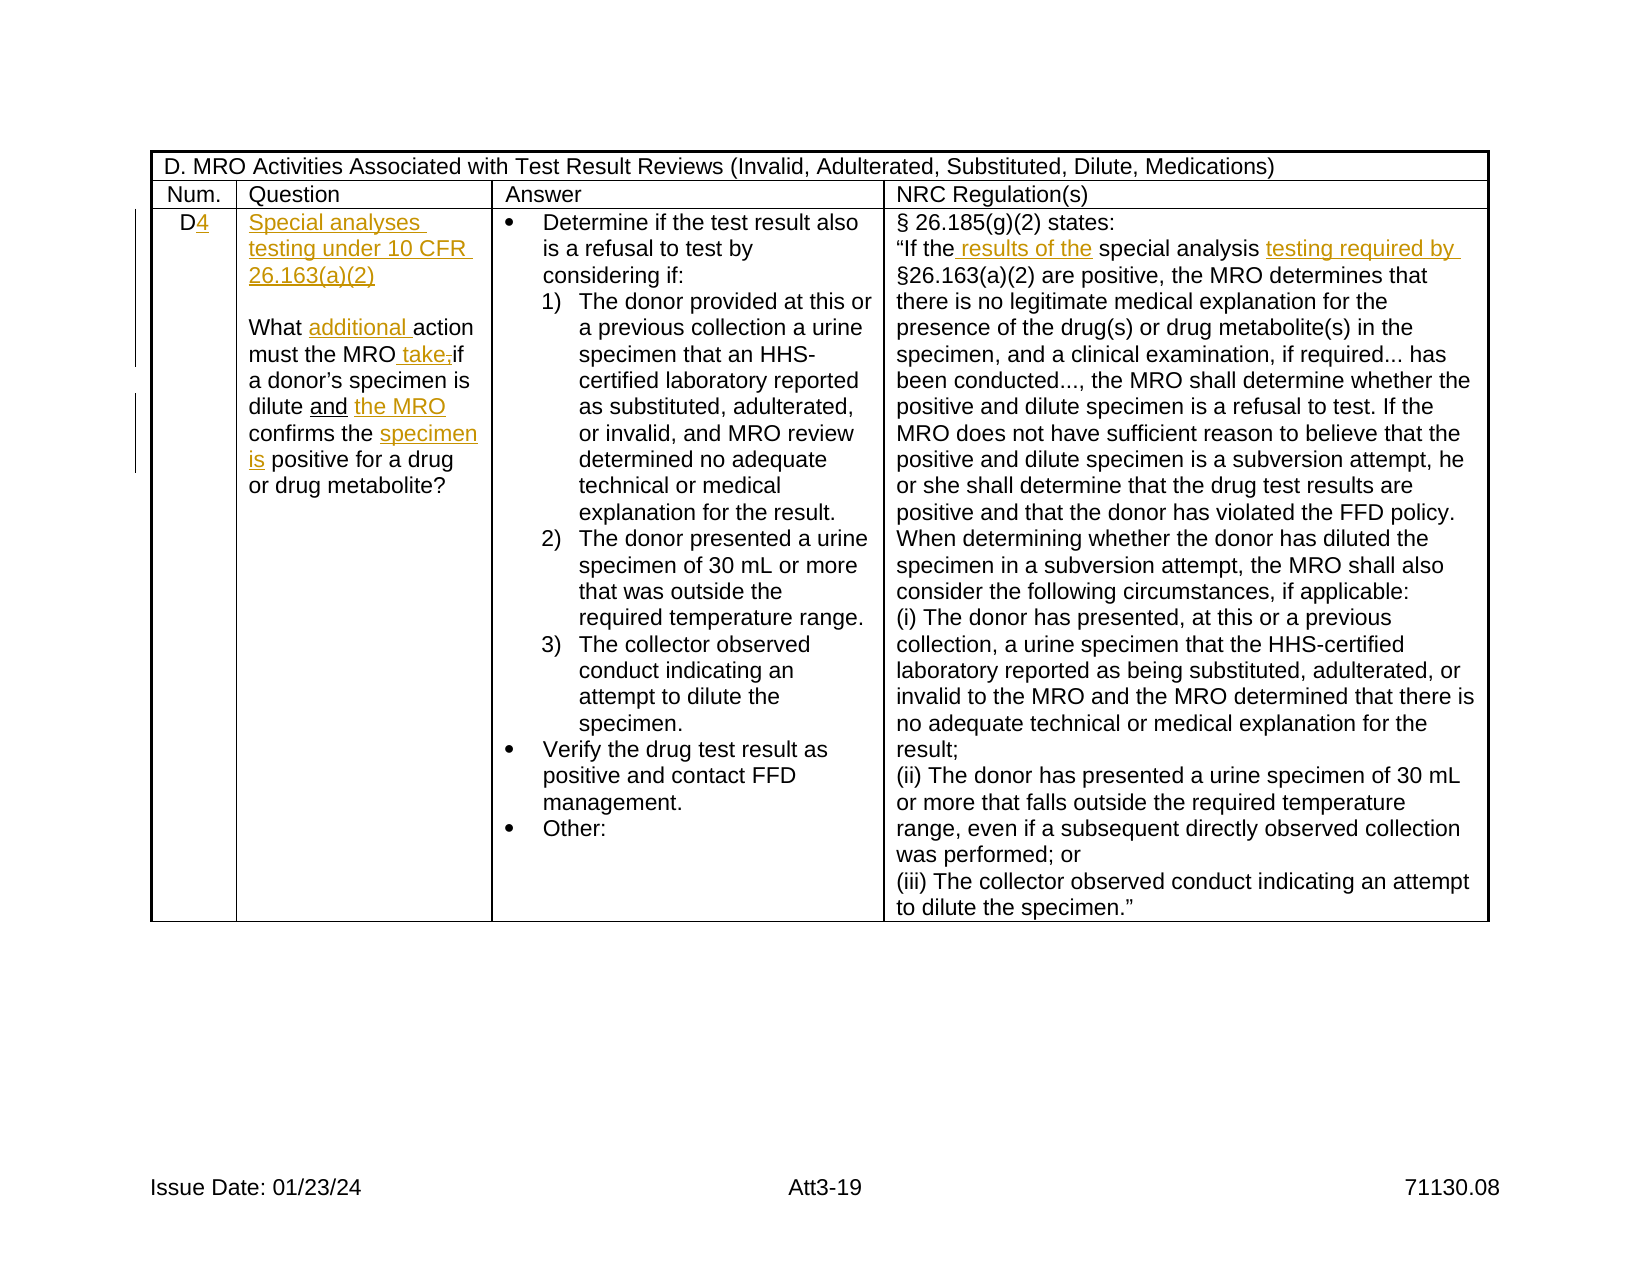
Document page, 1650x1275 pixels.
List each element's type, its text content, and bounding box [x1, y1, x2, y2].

table_cell Answer [493, 181, 883, 207]
table_cell NRC Regulation(s) [885, 181, 1487, 207]
table_header D. MRO Activities Associated with Test Result Reviews (Invalid, Adulterated, Substituted, Dilute, Medications) [153, 153, 1487, 179]
table_cell Num. [153, 181, 236, 207]
table_cell What action must the MROif a donor’s specimen is dilute and confirms the positive for a drug or drug metabolite? [237, 209, 491, 921]
table_cell § 26.185(g)(2) states: “If the special analysis §26.163(a)(2) are positive, the MRO determines that there is no legitimate medical explanation for the presence of the drug(s) or drug metabolite(s) in the specimen, and a clinical examination, if required... has been conducted..., the MRO shall determine whether the positive and dilute specimen is a refusal to test. If the MRO does not have sufficient reason to believe that the positive and dilute specimen is a subversion attempt, he or she shall determine that the drug test results are positive and that the donor has violated the FFD policy. When determining whether the donor has diluted the specimen in a subversion attempt, the MRO shall also consider the following circumstances, if applicable: (i) The donor has presented, at this or a previous collection, a urine specimen that the HHS-certified laboratory reported as being substituted, adulterated, or invalid to the MRO and the MRO determined that there is no adequate technical or medical explanation for the result; (ii) The donor has presented a urine specimen of 30 mL or more that falls outside the required temperature range, even if a subsequent directly observed collection was performed; or (iii) The collector observed conduct indicating an attempt to dilute the specimen.” [885, 209, 1487, 921]
table_cell Determine if the test result also is a refusal to test by considering if: The donor provided at this or a previous collection a urine specimen that an HHS-certified laboratory reported as substituted, adulterated, or invalid, and MRO review determined no adequate technical or medical explanation for the result. The donor presented a urine specimen of 30 mL or more that was outside the required temperature range. The collector observed conduct indicating an attempt to dilute the specimen. Verify the drug test result as positive and contact FFD management. Other: [493, 209, 883, 921]
table_cell D [153, 209, 236, 921]
table_cell Question [237, 181, 491, 207]
